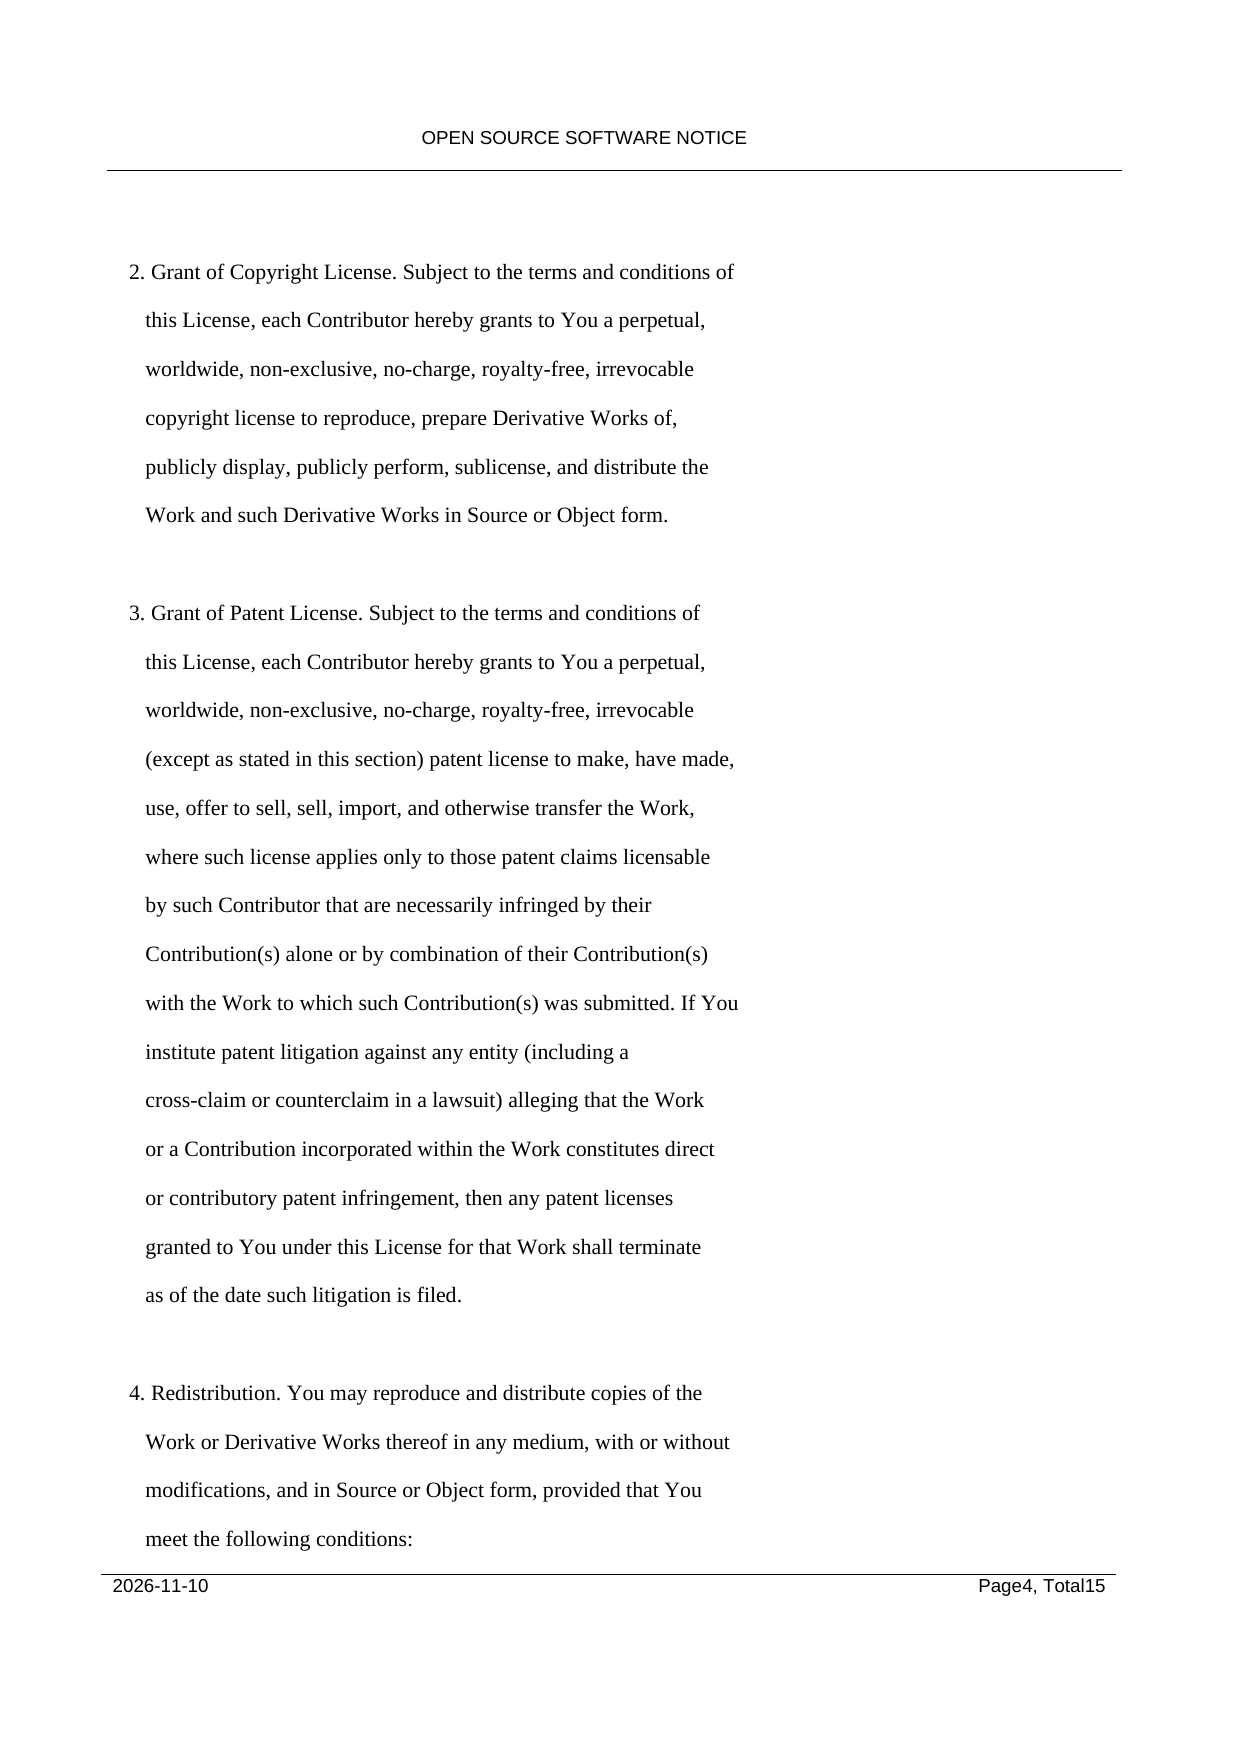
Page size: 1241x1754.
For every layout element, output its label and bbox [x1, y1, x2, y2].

text [112, 206, 1128, 1555]
